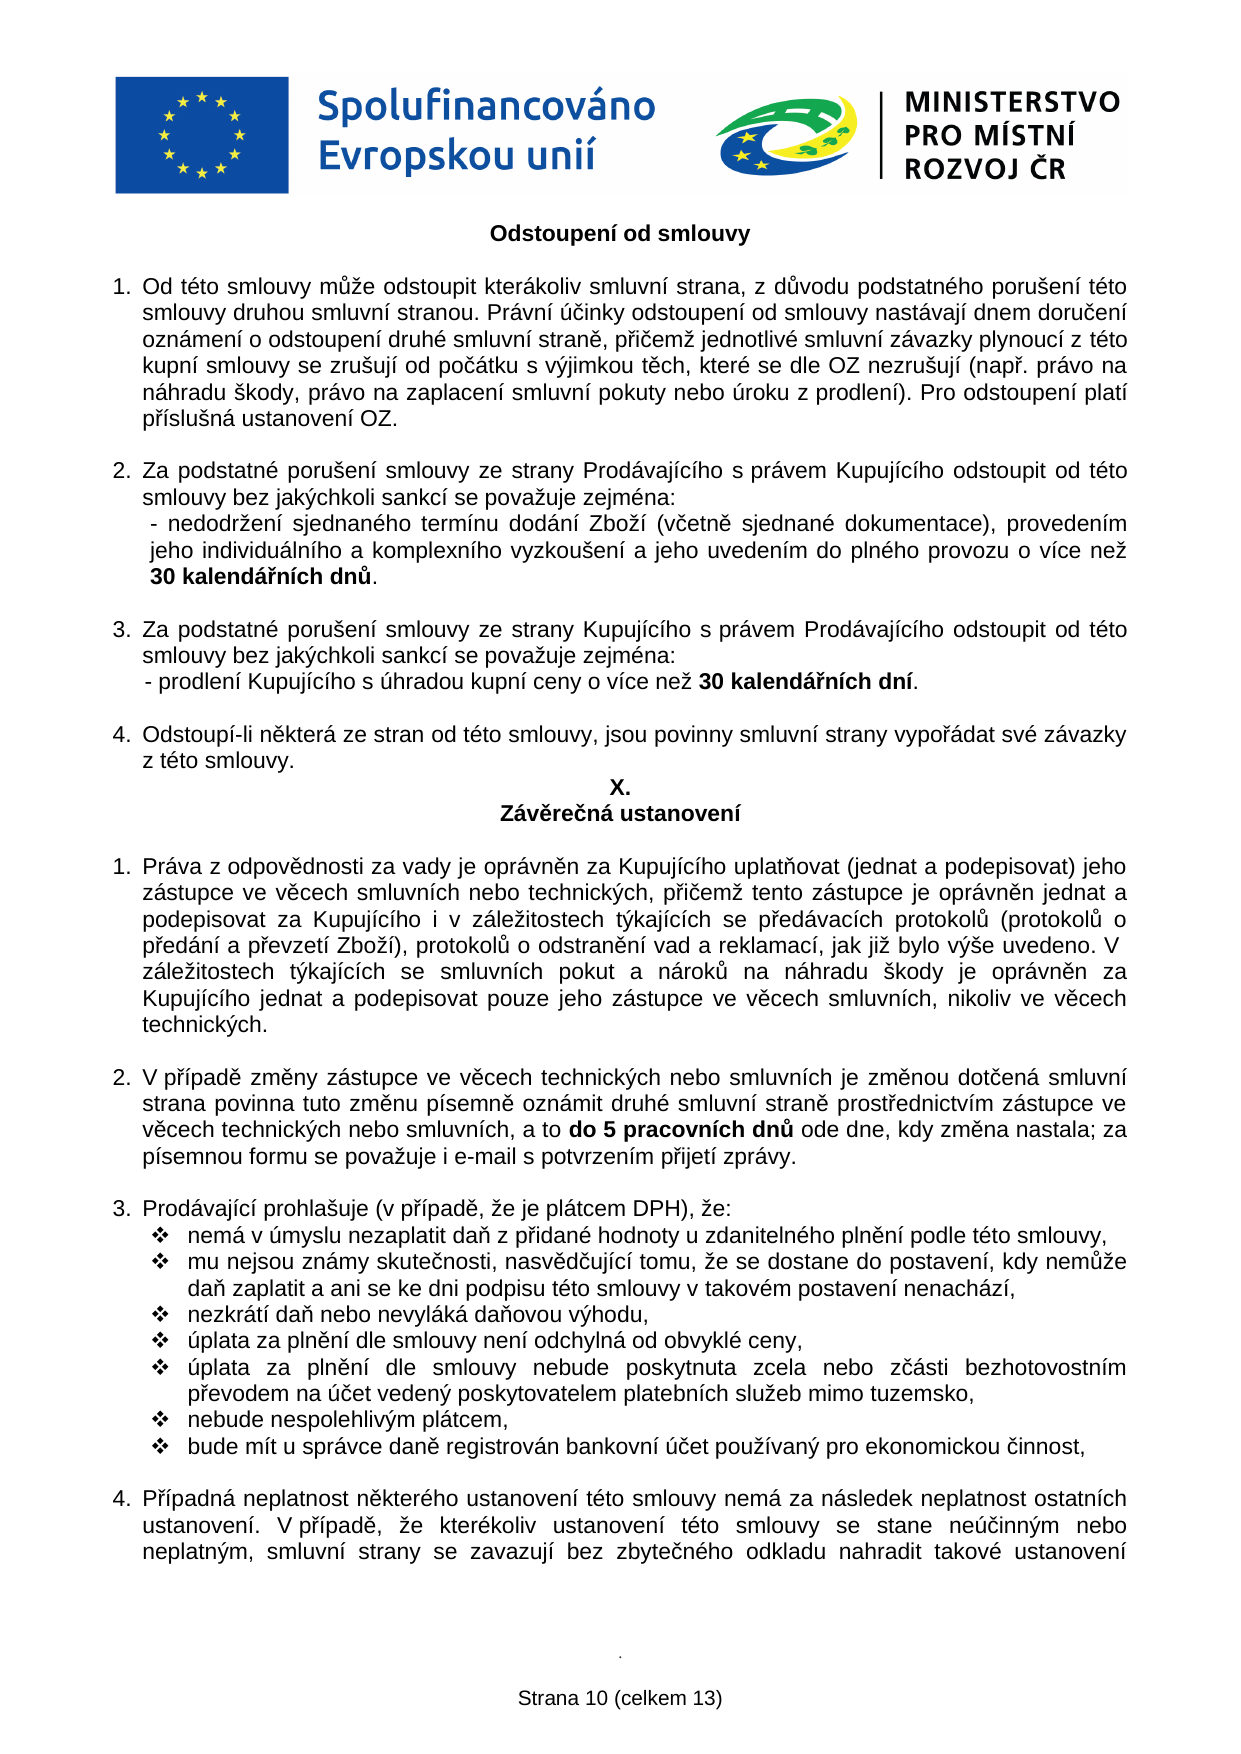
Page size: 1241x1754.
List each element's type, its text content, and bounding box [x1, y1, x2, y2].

text úplata za plnění dle smlouvy není odchylná od obvyklé ceny, [150, 1327, 1128, 1353]
list Práva z odpovědnosti za vady je oprávněn za Kupujícího uplatňovat (jednat a podepisovat) jeho zástupce ve věcech smluvních nebo technických, přičemž tento zástupce je oprávněn jednat a podepisovat za Kupujícího i v záležitostech týkajících se předávacích protokolů (protokolů o předání a převzetí Zboží), protokolů o odstranění vad a reklamací, jak již bylo výše uvedeno. V záležitostech týkajících se smluvních pokut a nároků na náhradu škody je oprávněn za Kupujícího jednat a podepisovat pouze jeho zástupce ve věcech smluvních, nikoliv ve věcech technických. [112, 853, 1128, 1037]
text Odstoupení od smlouvy [112, 220, 1128, 247]
text nezkrátí daň nebo nevyláká daňovou výhodu, [150, 1301, 1128, 1327]
list Od této smlouvy může odstoupit kterákoliv smluvní strana, z důvodu podstatného porušení této smlouvy druhou smluvní stranou. Právní účinky odstoupení od smlouvy nastávají dnem doručení oznámení o odstoupení druhé smluvní straně, přičemž jednotlivé smluvní závazky plynoucí z této kupní smlouvy se zrušují od počátku s výjimkou těch, které se dle OZ nezrušují (např. právo na náhradu škody, právo na zaplacení smluvní pokuty nebo úroku z prodlení). Pro odstoupení platí příslušná ustanovení OZ. [112, 273, 1128, 431]
text - nedodržení sjednaného termínu dodání Zboží (včetně sjednané dokumentace), provedením jeho individuálního a komplexního vyzkoušení a jeho uvedením do plného provozu o více než 30 kalendářních dnů. [150, 510, 1128, 589]
list V případě změny zástupce ve věcech technických nebo smluvních je změnou dotčená smluvní strana povinna tuto změnu písemně oznámit druhé smluvní straně prostřednictvím zástupce ve věcech technických nebo smluvních, a to do 5 pracovních dnů ode dne, kdy změna nastala; za písemnou formu se považuje i e-mail s potvrzením přijetí zprávy. [112, 1064, 1128, 1169]
list Odstoupí-li některá ze stran od této smlouvy, jsou povinny smluvní strany vypořádat své závazky z této smlouvy. [112, 721, 1128, 774]
list Prodávající prohlašuje (v případě, že je plátcem DPH), že: [112, 1195, 1128, 1222]
list Za podstatné porušení smlouvy ze strany Kupujícího s právem Prodávajícího odstoupit od této smlouvy bez jakýchkoli sankcí se považuje zejména: [112, 616, 1128, 668]
text Závěrečná ustanovení [112, 800, 1128, 826]
text X. [112, 774, 1128, 800]
text nemá v úmyslu nezaplatit daň z přidané hodnoty u zdanitelného plnění podle této smlouvy, [150, 1222, 1128, 1248]
text mu nejsou známy skutečnosti, nasvědčující tomu, že se dostane do postavení, kdy nemůže daň zaplatit a ani se ke dni podpisu této smlouvy v takovém postavení nenachází, [150, 1248, 1128, 1301]
list Za podstatné porušení smlouvy ze strany Prodávajícího s právem Kupujícího odstoupit od této smlouvy bez jakýchkoli sankcí se považuje zejména: [112, 457, 1128, 510]
text úplata za plnění dle smlouvy nebude poskytnuta zcela nebo zčásti bezhotovostním převodem na účet vedený poskytovatelem platebních služeb mimo tuzemsko, [150, 1353, 1128, 1406]
text nebude nespolehlivým plátcem, [150, 1406, 1128, 1433]
picture [112, 73, 1128, 197]
text bude mít u správce daně registrován bankovní účet používaný pro ekonomickou činnost, [150, 1433, 1128, 1459]
text - prodlení Kupujícího s úhradou kupní ceny o více než 30 kalendářních dní. [112, 668, 1128, 695]
